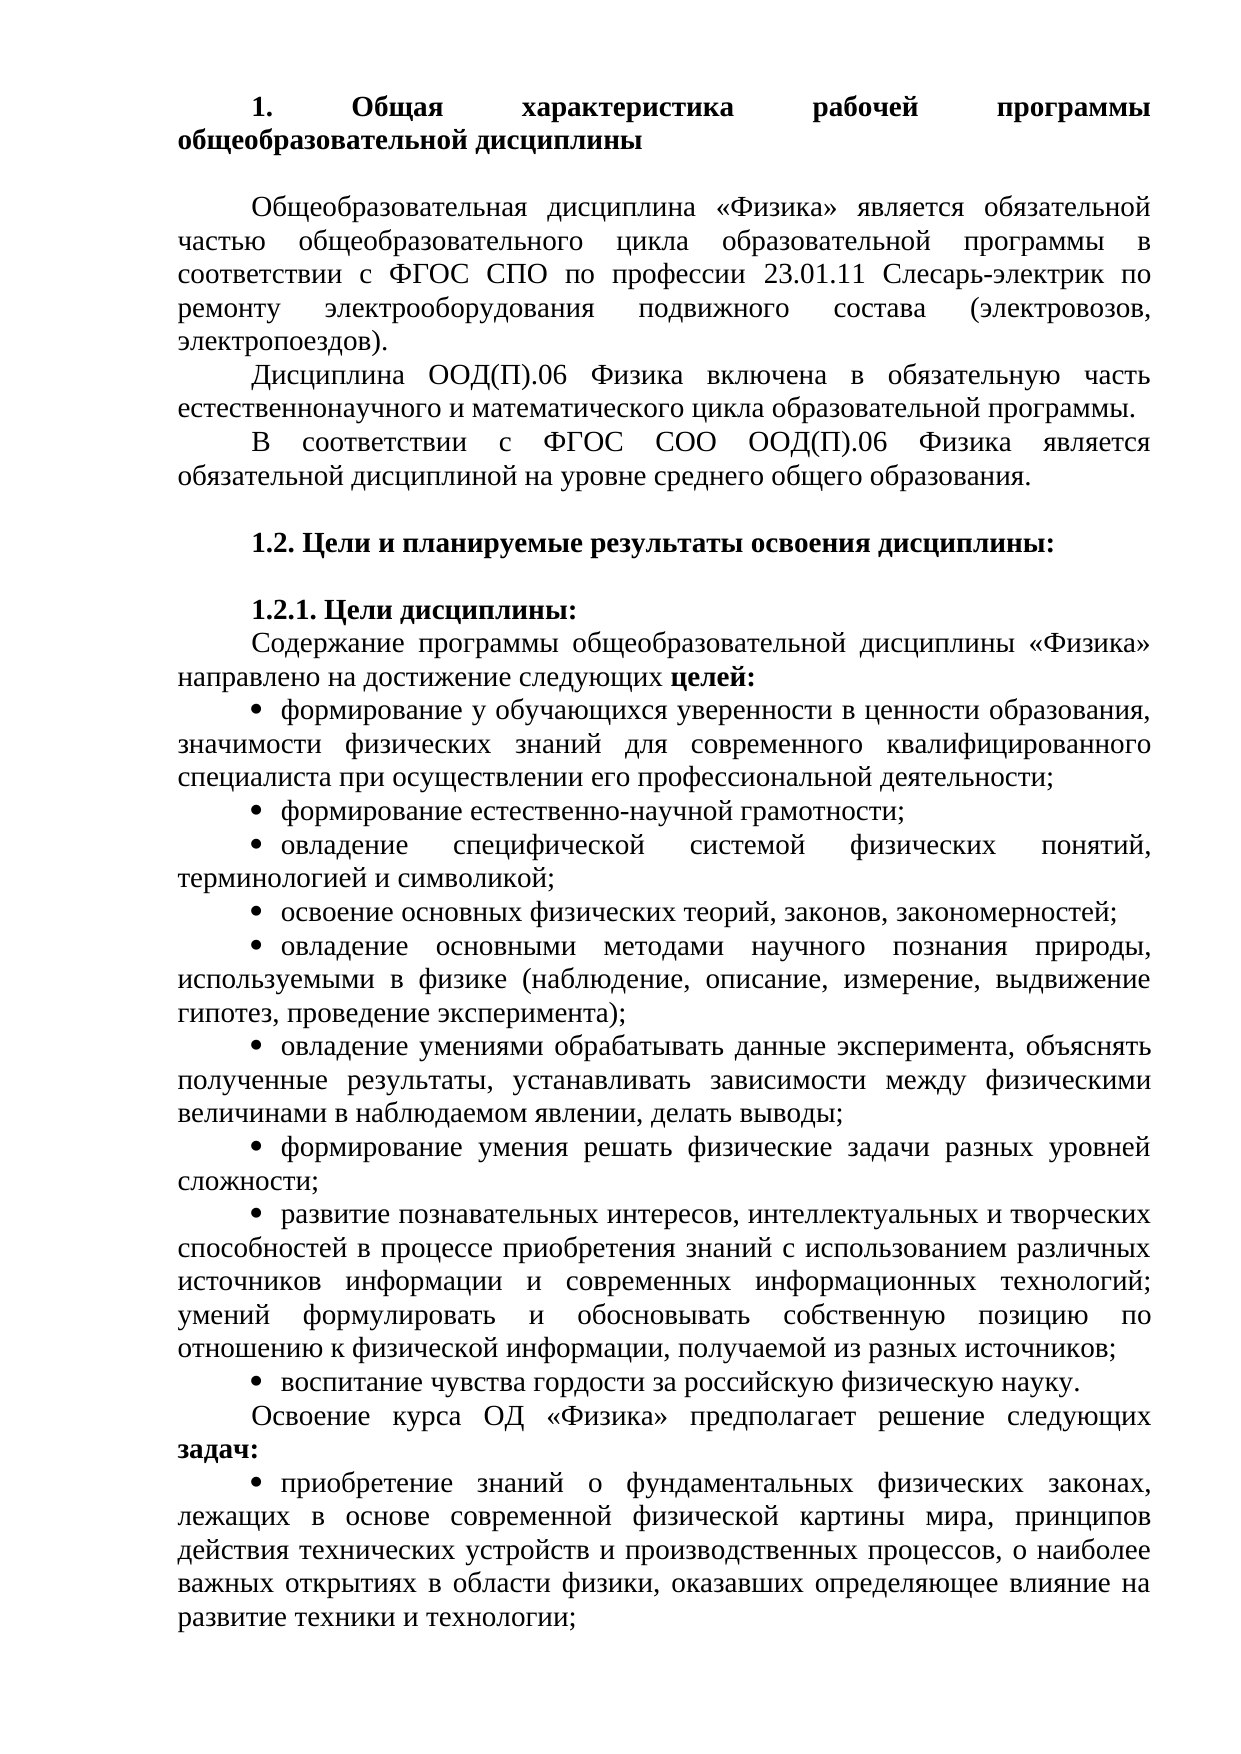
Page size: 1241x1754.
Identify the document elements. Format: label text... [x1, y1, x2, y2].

list формирование естественно-научной грамотности; [177, 793, 1152, 827]
list развитие познавательных интересов, интеллектуальных и творческих способностей в процессе приобретения знаний с использованием различных источников информации и современных информационных технологий; умений формулировать и обосновывать собственную позицию по отношению к физической информации, получаемой из разных источников; [177, 1196, 1152, 1364]
text Дисциплина ООД(П).06 Физика включена в обязательную часть естественнонаучного и математического цикла образовательной программы. [177, 357, 1152, 424]
text Освоение курса ОД «Физика» предполагает решение следующих задач: [177, 1398, 1152, 1465]
list овладение умениями обрабатывать данные эксперимента, объяснять полученные результаты, устанавливать зависимости между физическими величинами в наблюдаемом явлении, делать выводы; [177, 1028, 1152, 1129]
text В соответствии с ФГОС СОО ООД(П).06 Физика является обязательной дисциплиной на уровне среднего общего образования. [177, 424, 1152, 491]
list 1. Общая характеристика рабочей программы общеобразовательной дисциплины [177, 89, 1152, 156]
text Общеобразовательная дисциплина «Физика» является обязательной частью общеобразовательного цикла образовательной программы в соответствии с ФГОС СПО по профессии 23.01.11 Слесарь-электрик по ремонту электрооборудования подвижного состава (электровозов, электропоездов). [177, 323, 1152, 357]
list формирование у обучающихся уверенности в ценности образования, значимости физических знаний для современного квалифицированного специалиста при осуществлении его профессиональной деятельности; [177, 692, 1152, 793]
list Содержание программы общеобразовательной дисциплины «Физика» направлено на достижение следующих целей: [177, 625, 1152, 692]
list формирование умения решать физические задачи разных уровней сложности; [177, 1129, 1152, 1196]
list овладение основными методами научного познания природы, используемыми в физике (наблюдение, описание, измерение, выдвижение гипотез, проведение эксперимента); [177, 928, 1152, 1028]
text 1.2. Цели и планируемые результаты освоения дисциплины: [177, 525, 1152, 558]
list воспитание чувства гордости за российскую физическую науку. [177, 1364, 1152, 1398]
list овладение специфической системой физических понятий, терминологией и символикой; [177, 827, 1152, 894]
text 1.2.1. Цели дисциплины: [177, 592, 1152, 625]
list освоение основных физических теорий, законов, закономерностей; [177, 894, 1152, 928]
list приобретение знаний о фундаментальных физических законах, лежащих в основе современной физической картины мира, принципов действия технических устройств и производственных процессов, о наиболее важных открытиях в области физики, оказавших определяющее влияние на развитие техники и технологии; [177, 1465, 1152, 1633]
text Общеобразовательная дисциплина «Физика» является обязательной частью общеобразовательного цикла образовательной программы в соответствии с ФГОС СПО по профессии 23.01.11 Слесарь-электрик по ремонту электрооборудования подвижного состава (электровозов, электропоездов). [177, 189, 1152, 290]
